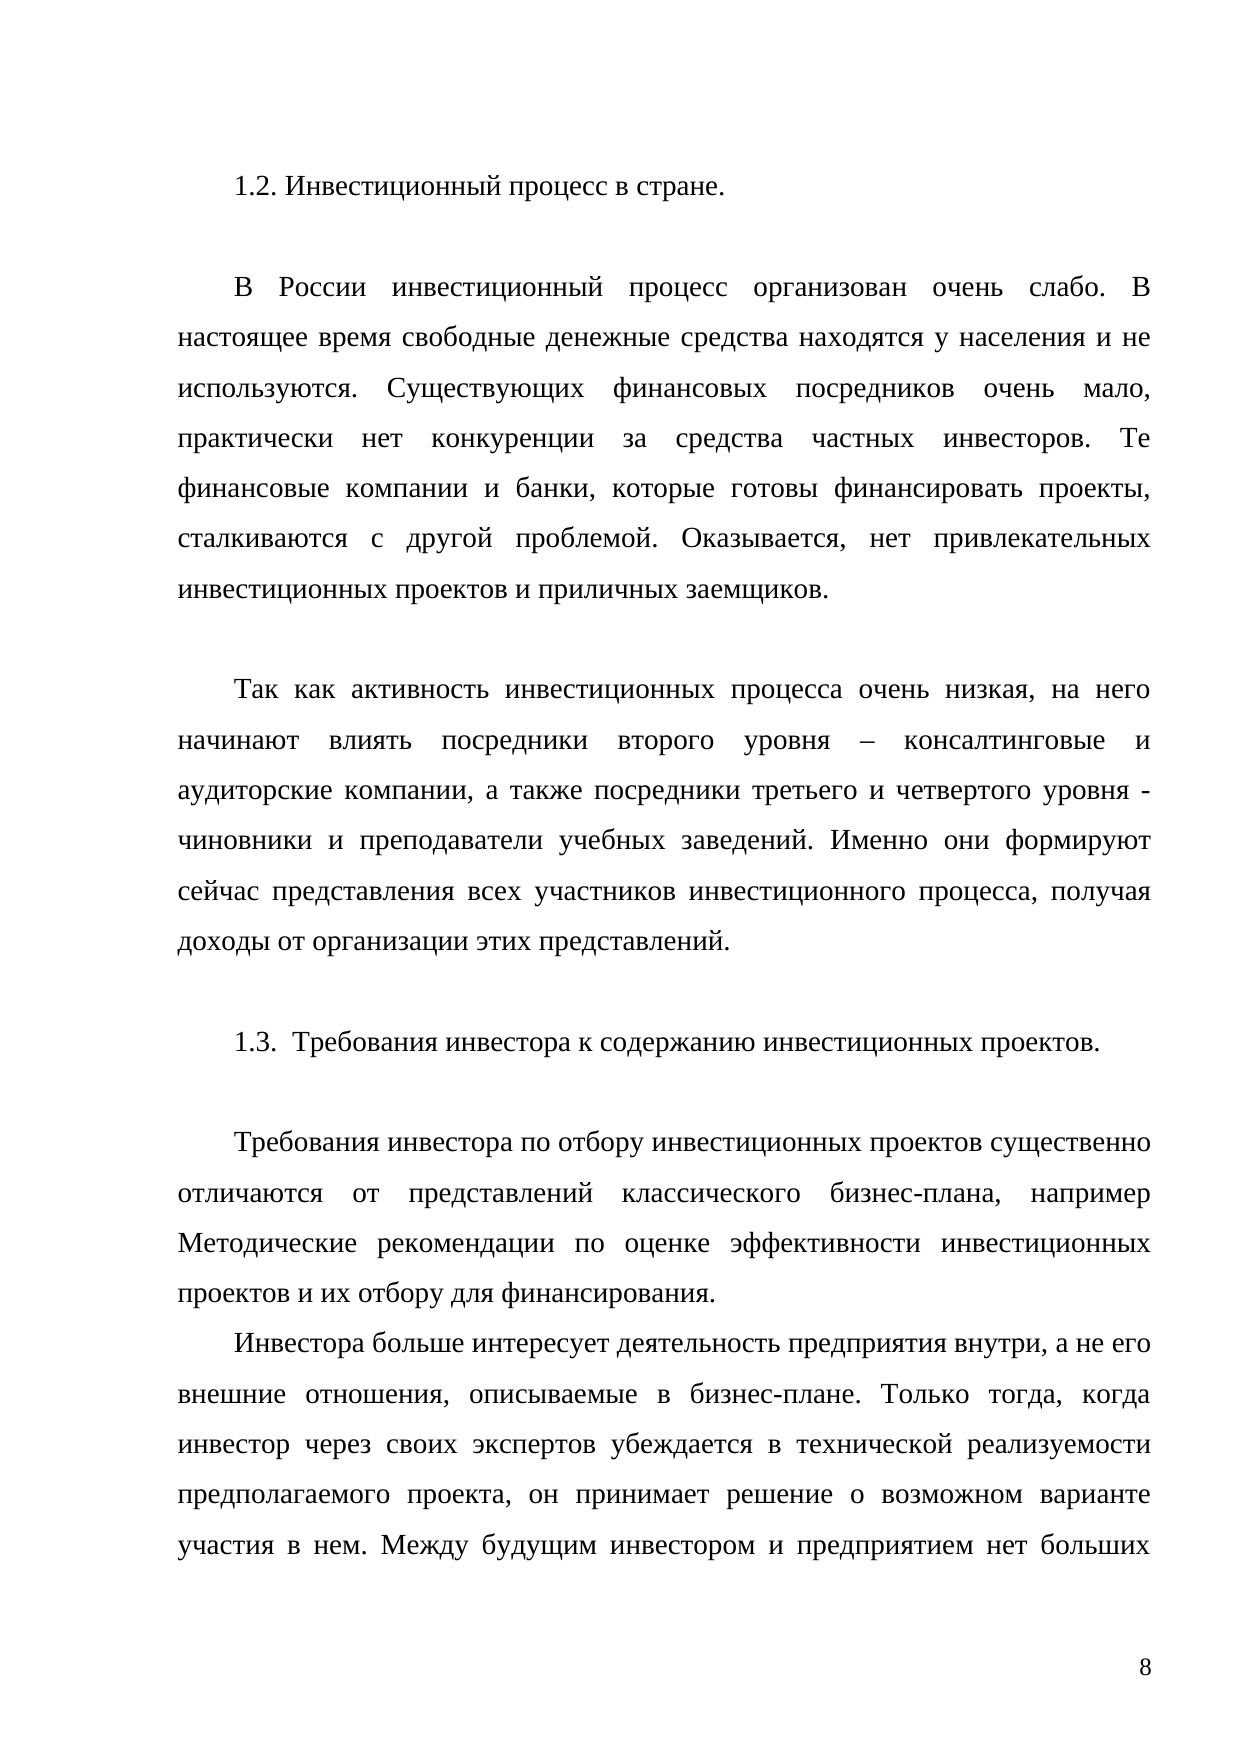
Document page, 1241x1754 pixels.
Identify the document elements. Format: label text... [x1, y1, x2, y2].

text Так как активность инвестиционных процесса очень низкая, на него начинают влиять посредники второго уровня – консалтинговые и аудиторские компании, а также посредники третьего и четвертого уровня - чиновники и преподаватели учебных заведений. Именно они формируют сейчас представления всех участников инвестиционного процесса, получая доходы от организации этих представлений. [177, 672, 1152, 957]
text 1.2. Инвестиционный процесс в стране. [177, 168, 1152, 202]
text 1.3. Требования инвестора к содержанию инвестиционных проектов. [177, 1024, 1152, 1057]
text Требования инвестора по отбору инвестиционных проектов существенно отличаются от представлений классического бизнес-плана, например Методические рекомендации по оценке эффективности инвестиционных проектов и их отбору для финансирования. [177, 1124, 1152, 1309]
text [177, 1326, 1152, 1560]
text В России инвестиционный процесс организован очень слабо. В настоящее время свободные денежные средства находятся у населения и не используются. Существующих финансовых посредников очень мало, практически нет конкуренции за средства частных инвесторов. Те финансовые компании и банки, которые готовы финансировать проекты, сталкиваются с другой проблемой. Оказывается, нет привлекательных инвестиционных проектов и приличных заемщиков. [177, 269, 1152, 604]
